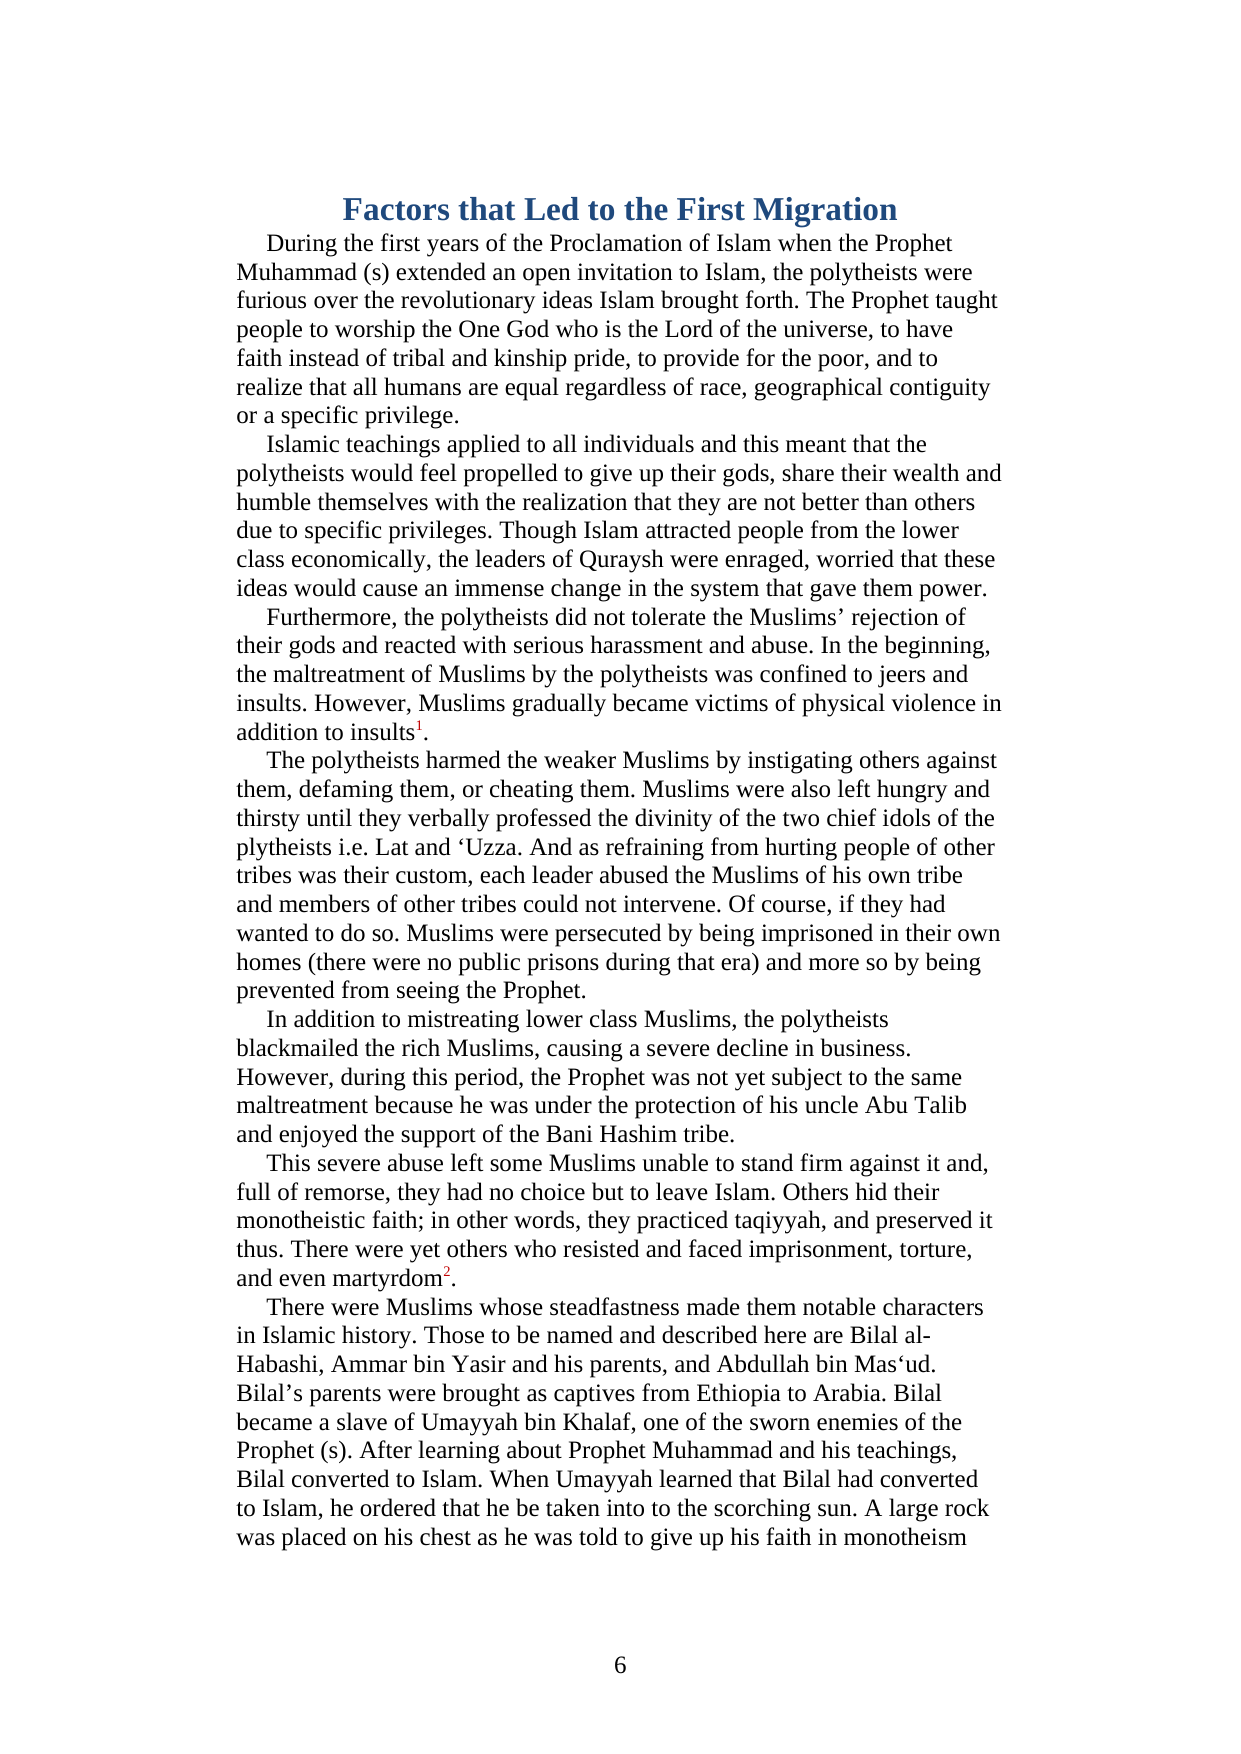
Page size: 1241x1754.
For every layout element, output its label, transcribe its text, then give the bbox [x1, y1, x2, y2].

text During the first years of the Proclamation of Islam when the Prophet Muhammad (s) extended an open invitation to Islam, the polytheists were furious over the revolutionary ideas Islam brought forth. The Prophet taught people to worship the One God who is the Lord of the universe, to have faith instead of tribal and kinship pride, to provide for the poor, and to realize that all humans are equal regardless of race, geographical contiguity or a specific privilege. [236, 228, 1004, 429]
text In addition to mistreating lower class Muslims, the polytheists blackmailed the rich Muslims, causing a severe decline in business. However, during this period, the Prophet was not yet subject to the same maltreatment because he was under the protection of his uncle Abu Talib and enjoyed the support of the Bani Hashim tribe. [236, 1004, 1004, 1148]
subtitle Factors that Led to the First Migration [236, 190, 1004, 228]
text This severe abuse left some Muslims unable to stand firm against it and, full of remorse, they had no choice but to leave Islam. Others hid their monotheistic faith; in other words, they practiced taqiyyah, and preserved it thus. There were yet others who resisted and faced imprisonment, torture, and even martyrdom2. [236, 1148, 1004, 1292]
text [236, 1292, 1004, 1551]
text Islamic teachings applied to all individuals and this meant that the polytheists would feel propelled to give up their gods, share their wealth and humble themselves with the realization that they are not better than others due to specific privileges. Though Islam attracted people from the lower class economically, the leaders of Quraysh were enraged, worried that these ideas would cause an immense change in the system that gave them power. [236, 429, 1004, 602]
text The polytheists harmed the weaker Muslims by instigating others against them, defaming them, or cheating them. Muslims were also left hungry and thirsty until they verbally professed the divinity of the two chief idols of the plytheists i.e. Lat and ‘Uzza. And as refraining from hurting people of other tribes was their custom, each leader abused the Muslims of his own tribe and members of other tribes could not intervene. Of course, if they had wanted to do so. Muslims were persecuted by being imprisoned in their own homes (there were no public prisons during that era) and more so by being prevented from seeing the Prophet. [236, 746, 1004, 1004]
text Furthermore, the polytheists did not tolerate the Muslims’ rejection of their gods and reacted with serious harassment and abuse. In the beginning, the maltreatment of Muslims by the polytheists was confined to jeers and insults. However, Muslims gradually became victims of physical violence in addition to insults1. [236, 602, 1004, 746]
